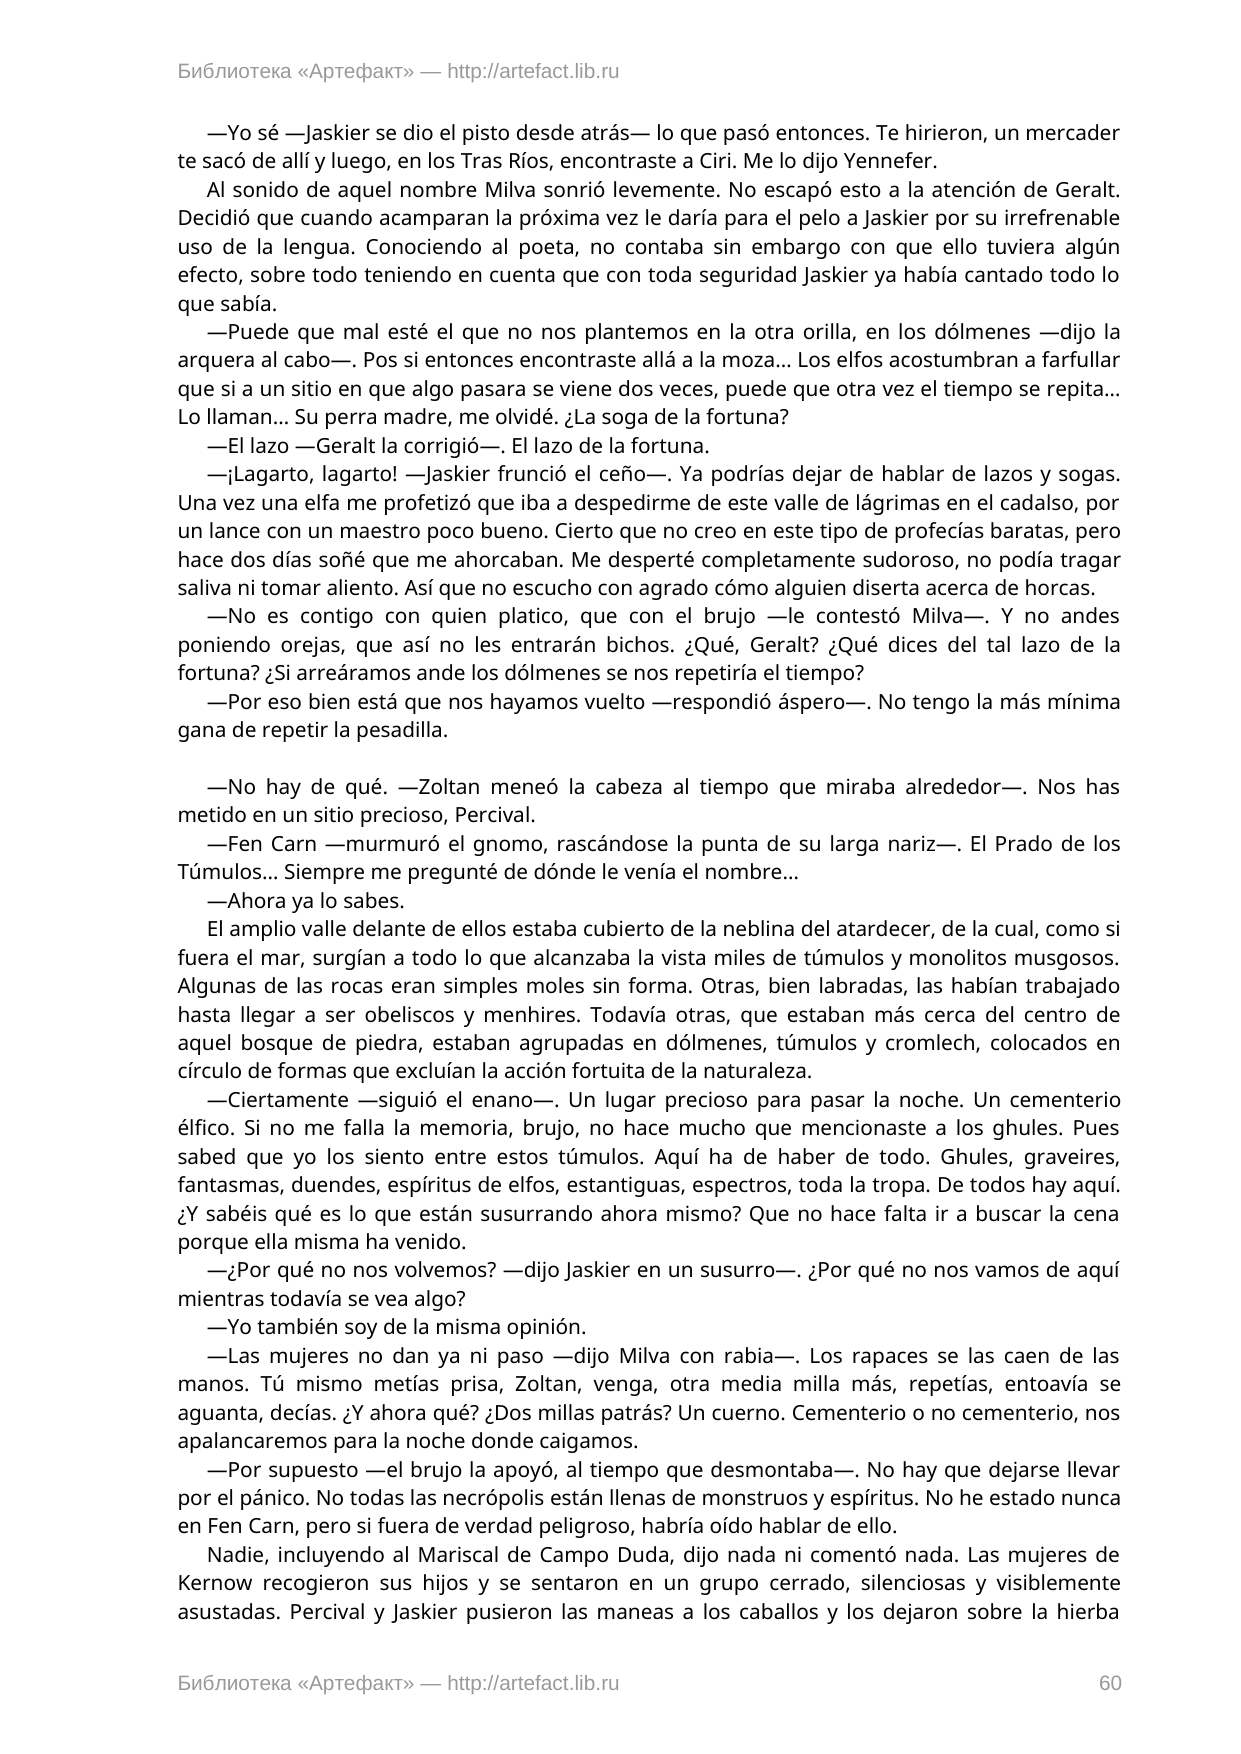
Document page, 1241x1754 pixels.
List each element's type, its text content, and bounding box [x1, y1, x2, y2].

text —Yo también soy de la misma opinión. [177, 1312, 1122, 1341]
text —Fen Carn —murmuró el gnomo, rascándose la punta de su larga nariz—. El Prado de los Túmulos… Siempre me pregunté de dónde le venía el nombre… [177, 829, 1122, 886]
text —No hay de qué. —Zoltan meneó la cabeza al tiempo que miraba alrededor—. Nos has metido en un sitio precioso, Percival. [177, 772, 1122, 829]
text Al sonido de aquel nombre Milva sonrió levemente. No escapó esto a la atención de Geralt. Decidió que cuando acamparan la próxima vez le daría para el pelo a Jaskier por su irrefrenable uso de la lengua. Conociendo al poeta, no contaba sin embargo con que ello tuviera algún efecto, sobre todo teniendo en cuenta que con toda seguridad Jaskier ya había cantado todo lo que sabía. [177, 175, 1122, 317]
text —Ahora ya lo sabes. [177, 886, 1122, 914]
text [177, 1540, 1122, 1625]
text —Las mujeres no dan ya ni paso —dijo Milva con rabia—. Los rapaces se las caen de las manos. Tú mismo metías prisa, Zoltan, venga, otra media milla más, repetías, entoavía se aguanta, decías. ¿Y ahora qué? ¿Dos millas patrás? Un cuerno. Cementerio o no cementerio, nos apalancaremos para la noche donde caigamos. [177, 1341, 1122, 1455]
text —No es contigo con quien platico, que con el brujo —le contestó Milva—. Y no andes poniendo orejas, que así no les entrarán bichos. ¿Qué, Geralt? ¿Qué dices del tal lazo de la fortuna? ¿Si arreáramos ande los dólmenes se nos repetiría el tiempo? [177, 602, 1122, 687]
text —Ciertamente —siguió el enano—. Un lugar precioso para pasar la noche. Un cementerio élfico. Si no me falla la memoria, brujo, no hace mucho que mencionaste a los ghules. Pues sabed que yo los siento entre estos túmulos. Aquí ha de haber de todo. Ghules, graveires, fantasmas, duendes, espíritus de elfos, estantiguas, espectros, toda la tropa. De todos hay aquí. ¿Y sabéis qué es lo que están susurrando ahora mismo? Que no hace falta ir a buscar la cena porque ella misma ha venido. [177, 1085, 1122, 1256]
text —Yo sé —Jaskier se dio el pisto desde atrás— lo que pasó entonces. Te hirieron, un mercader te sacó de allí y luego, en los Tras Ríos, encontraste a Ciri. Me lo dijo Yennefer. [177, 118, 1122, 175]
text —Puede que mal esté el que no nos plantemos en la otra orilla, en los dólmenes —dijo la arquera al cabo—. Pos si entonces encontraste allá a la moza… Los elfos acostumbran a farfullar que si a un sitio en que algo pasara se viene dos veces, puede que otra vez el tiempo se repita… Lo llaman… Su perra madre, me olvidé. ¿La soga de la fortuna? [177, 317, 1122, 431]
text —¿Por qué no nos volvemos? —dijo Jaskier en un susurro—. ¿Por qué no nos vamos de aquí mientras todavía se vea algo? [177, 1256, 1122, 1312]
text El amplio valle delante de ellos estaba cubierto de la neblina del atardecer, de la cual, como si fuera el mar, surgían a todo lo que alcanzaba la vista miles de túmulos y monolitos musgosos. Algunas de las rocas eran simples moles sin forma. Otras, bien labradas, las habían trabajado hasta llegar a ser obeliscos y menhires. Todavía otras, que estaban más cerca del centro de aquel bosque de piedra, estaban agrupadas en dólmenes, túmulos y cromlech, colocados en círculo de formas que excluían la acción fortuita de la naturaleza. [177, 914, 1122, 1085]
text —El lazo —Geralt la corrigió—. El lazo de la fortuna. [177, 431, 1122, 459]
text —Por eso bien está que nos hayamos vuelto —respondió áspero—. No tengo la más mínima gana de repetir la pesadilla. [177, 687, 1122, 744]
text —Por supuesto —el brujo la apoyó, al tiempo que desmontaba—. No hay que dejarse llevar por el pánico. No todas las necrópolis están llenas de monstruos y espíritus. No he estado nunca en Fen Carn, pero si fuera de verdad peligroso, habría oído hablar de ello. [177, 1455, 1122, 1540]
text —¡Lagarto, lagarto! —Jaskier frunció el ceño—. Ya podrías dejar de hablar de lazos y sogas. Una vez una elfa me profetizó que iba a despedirme de este valle de lágrimas en el cadalso, por un lance con un maestro poco bueno. Cierto que no creo en este tipo de profecías baratas, pero hace dos días soñé que me ahorcaban. Me desperté completamente sudoroso, no podía tragar saliva ni tomar aliento. Así que no escucho con agrado cómo alguien diserta acerca de horcas. [177, 459, 1122, 602]
